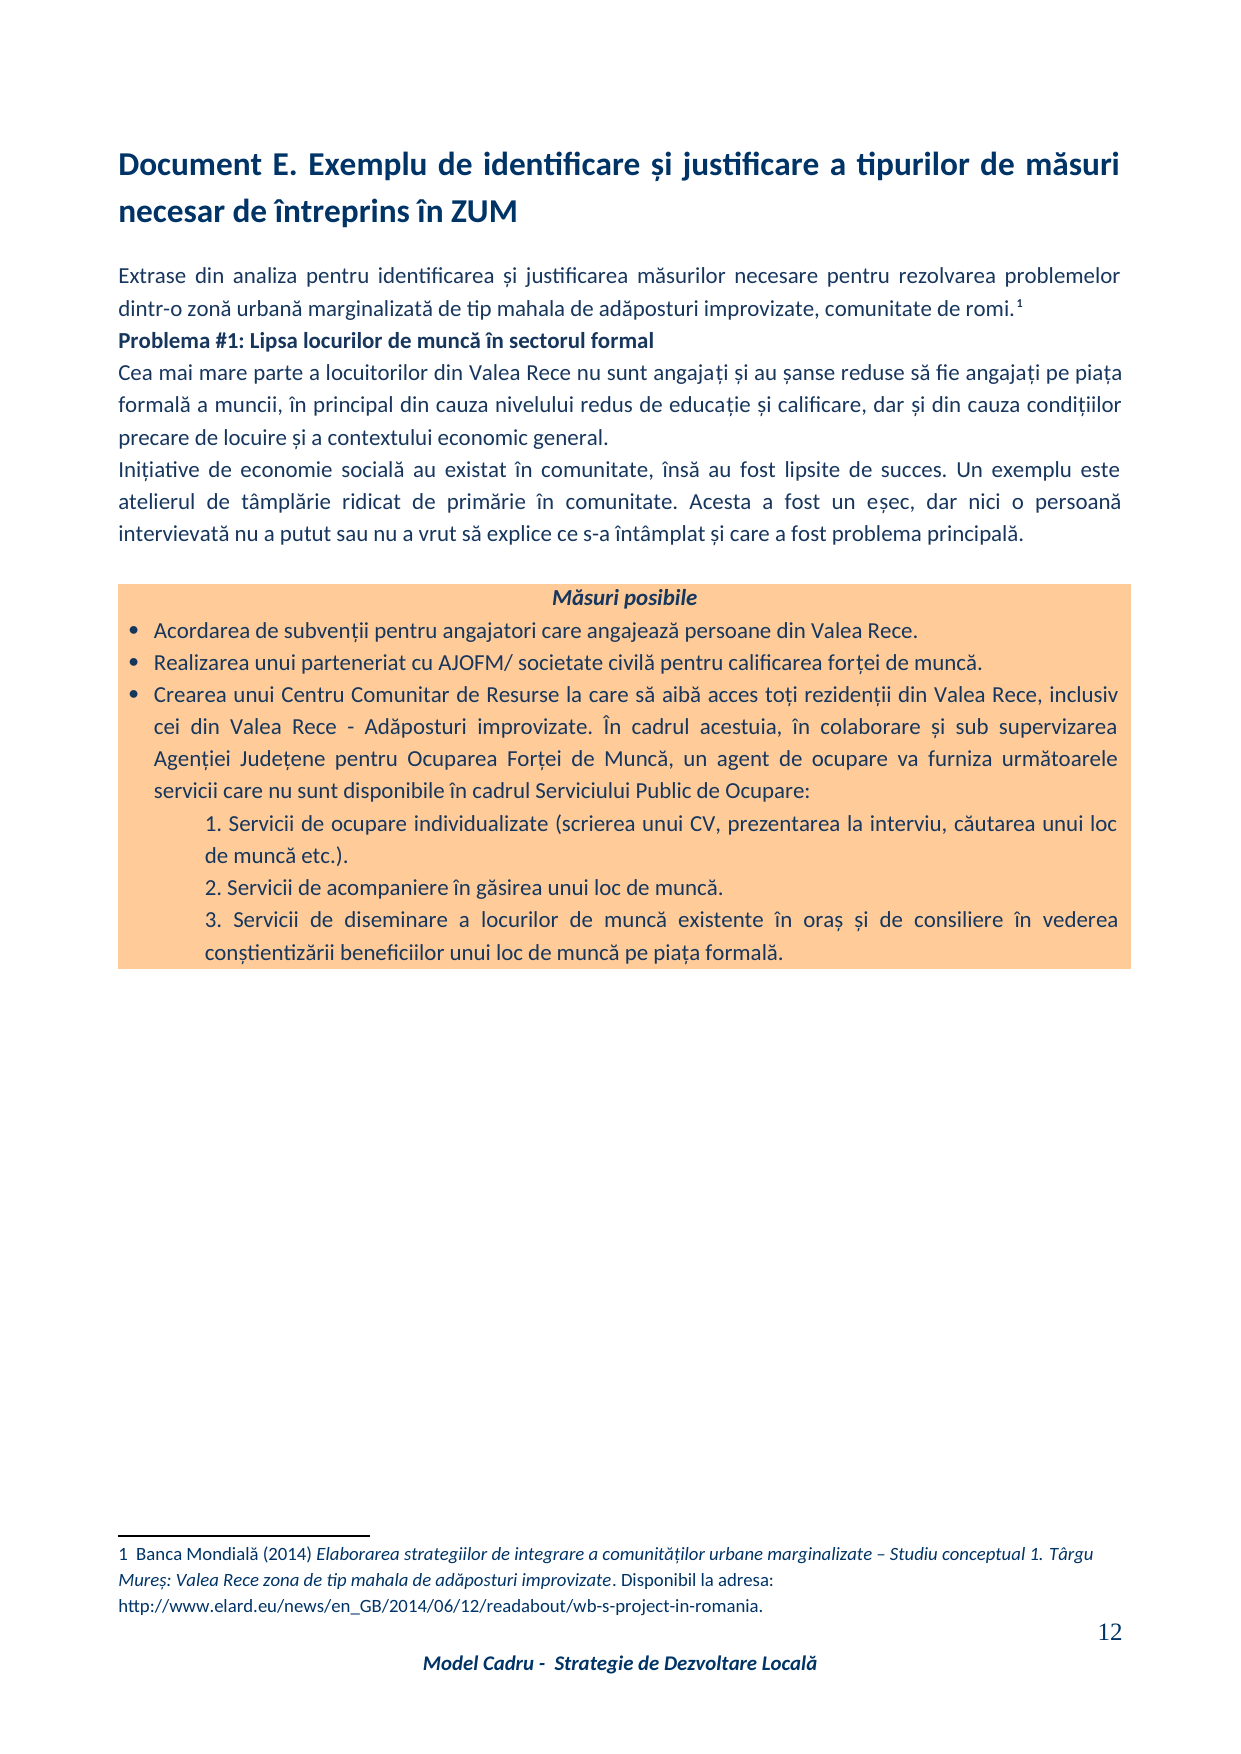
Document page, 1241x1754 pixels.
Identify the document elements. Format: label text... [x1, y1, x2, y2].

text Problema #1: Lipsa locurilor de muncă în sectorul formal [118, 326, 1122, 354]
text Cea mai mare parte a locuitorilor din Valea Rece nu sunt angajaţi și au șanse reduse să fie angajaţi pe piaţa formală a muncii, în principal din cauza nivelului redus de educaţie şi calificare, dar şi din cauza condiţiilor precare de locuire și a contextului economic general. [118, 358, 1122, 451]
table_header Măsuri posibile Acordarea de subvenţii pentru angajatori care angajează persoane din Valea Rece. Realizarea unui parteneriat cu AJOFM/ societate civilă pentru calificarea forţei de muncă. Crearea unui Centru Comunitar de Resurse la care să aibă acces toți rezidenții din Valea Rece, inclusiv cei din Valea Rece - Adăposturi improvizate. În cadrul acestuia, în colaborare și sub supervizarea Agenției Județene pentru Ocuparea Forței de Muncă, un agent de ocupare va furniza următoarele servicii care nu sunt disponibile în cadrul Serviciului Public de Ocupare: 1. Servicii de ocupare individualizate (scrierea unui CV, prezentarea la interviu, căutarea unui loc de muncă etc.). 2. Servicii de acompaniere în găsirea unui loc de muncă. 3. Servicii de diseminare a locurilor de muncă existente în oraș și de consiliere în vederea conștientizării beneficiilor unui loc de muncă pe piața formală. [118, 584, 1131, 969]
text Iniţiative de economie socială au existat în comunitate, însă au fost lipsite de succes. Un exemplu este atelierul de tâmplărie ridicat de primărie în comunitate. Acesta a fost un eşec, dar nici o persoană intervievată nu a putut sau nu a vrut să explice ce s-a întâmplat și care a fost problema principală. [118, 455, 1122, 547]
subtitle Document E. Exemplu de identificare și justificare a tipurilor de măsuri necesar de întreprins în ZUM [118, 143, 1122, 231]
text Extrase din analiza pentru identificarea și justificarea măsurilor necesare pentru rezolvarea problemelor dintr-o zonă urbană marginalizată de tip mahala de adăposturi improvizate, comunitate de romi. [118, 262, 1122, 322]
